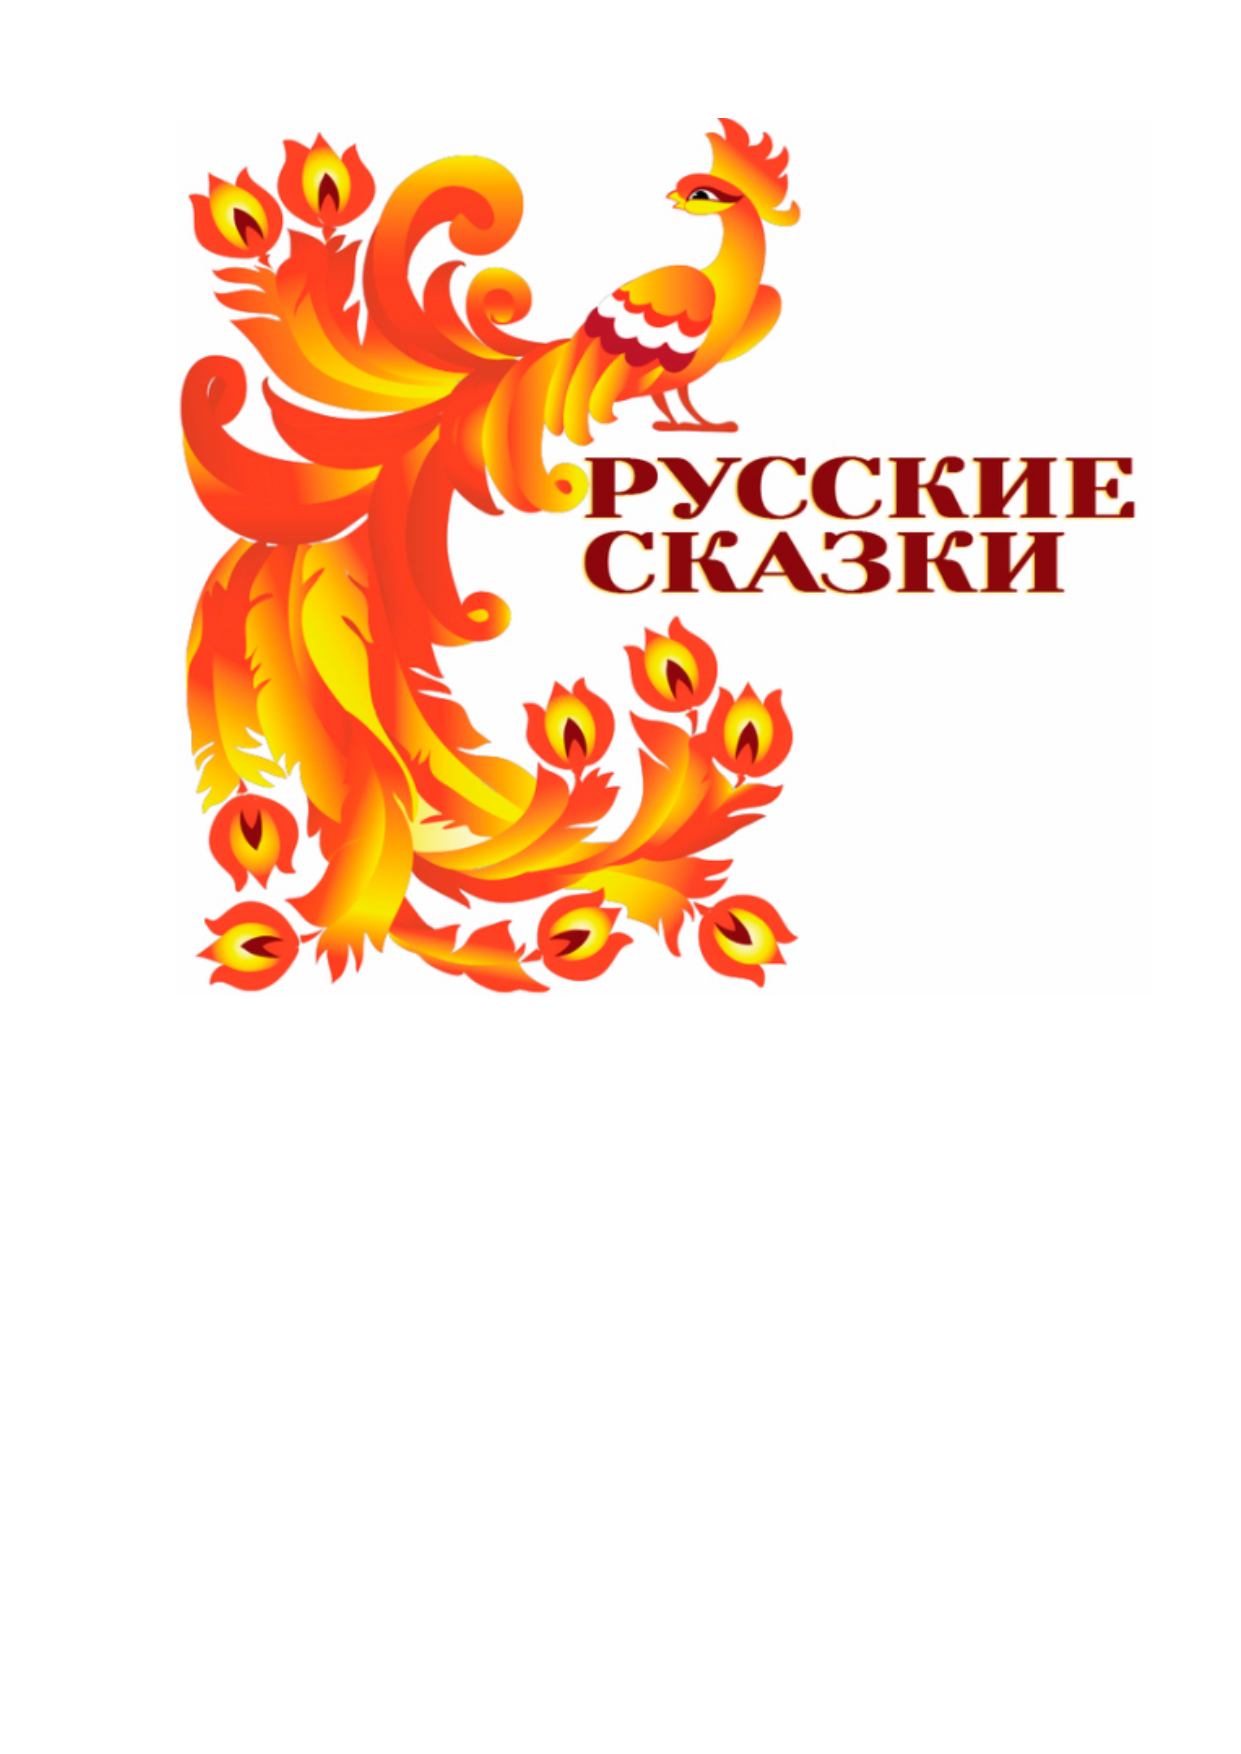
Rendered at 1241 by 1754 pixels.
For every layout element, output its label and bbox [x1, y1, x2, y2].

picture [177, 118, 1152, 996]
